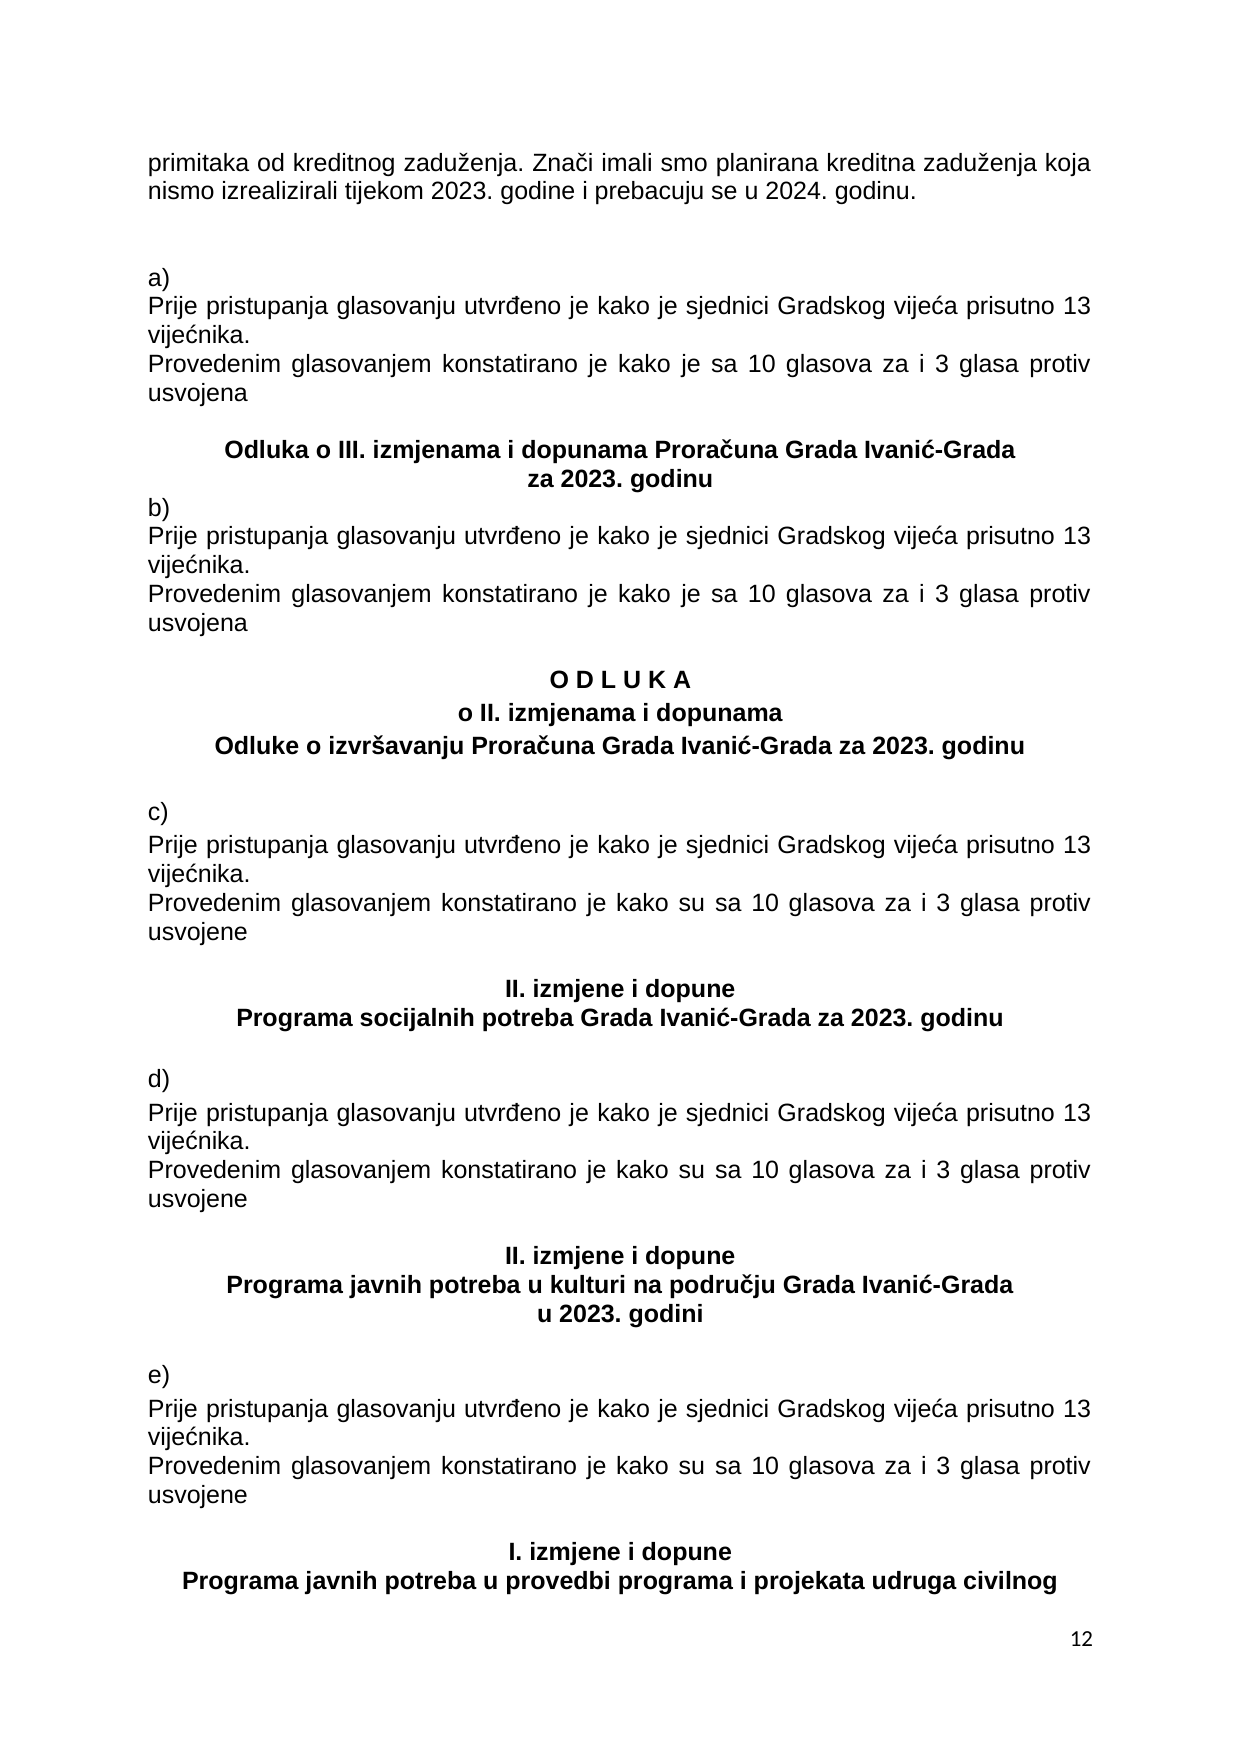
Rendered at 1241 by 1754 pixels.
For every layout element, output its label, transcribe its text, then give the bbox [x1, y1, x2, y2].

text u 2023. godini [148, 1299, 1093, 1327]
text a) [148, 263, 1093, 291]
text Provedenim glasovanjem konstatirano je kako su sa 10 glasova za i 3 glasa protiv usvojene [148, 1451, 1093, 1508]
text d) [148, 1064, 1093, 1093]
text b) [148, 493, 1093, 521]
text za 2023. godinu [148, 464, 1093, 493]
text Prije pristupanja glasovanju utvrđeno je kako je sjednici Gradskog vijeća prisutno 13 vijećnika. [148, 1393, 1093, 1451]
text Provedenim glasovanjem konstatirano je kako je sa 10 glasova za i 3 glasa protiv usvojena [148, 579, 1093, 636]
text o II. izmjenama i dopunama [148, 698, 1093, 727]
text c) [148, 797, 1093, 826]
text Odluke o izvršavanju Proračuna Grada Ivanić-Grada za 2023. godinu [148, 731, 1093, 760]
text Programa javnih potreba u kulturi na području Grada Ivanić-Grada [148, 1270, 1093, 1299]
text I. izmjene i dopune [148, 1537, 1093, 1566]
text II. izmjene i dopune [148, 974, 1093, 1003]
text Prije pristupanja glasovanju utvrđeno je kako je sjednici Gradskog vijeća prisutno 13 vijećnika. [148, 291, 1093, 349]
text Prije pristupanja glasovanju utvrđeno je kako je sjednici Gradskog vijeća prisutno 13 vijećnika. [148, 1097, 1093, 1155]
text O D L U K A [148, 665, 1093, 694]
text Prije pristupanja glasovanju utvrđeno je kako je sjednici Gradskog vijeća prisutno 13 vijećnika. [148, 830, 1093, 888]
text Prije pristupanja glasovanju utvrđeno je kako je sjednici Gradskog vijeća prisutno 13 vijećnika. [148, 521, 1093, 579]
text Provedenim glasovanjem konstatirano je kako su sa 10 glasova za i 3 glasa protiv usvojene [148, 888, 1093, 945]
text Programa socijalnih potreba Grada Ivanić-Grada za 2023. godinu [148, 1003, 1093, 1031]
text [148, 1566, 1093, 1595]
text Provedenim glasovanjem konstatirano je kako je sa 10 glasova za i 3 glasa protiv usvojena [148, 349, 1093, 406]
text e) [148, 1361, 1093, 1389]
text Provedenim glasovanjem konstatirano je kako su sa 10 glasova za i 3 glasa protiv usvojene [148, 1155, 1093, 1212]
text Odluka o III. izmjenama i dopunama Proračuna Grada Ivanić-Grada [148, 435, 1093, 464]
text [148, 148, 1093, 205]
text II. izmjene i dopune [148, 1241, 1093, 1270]
